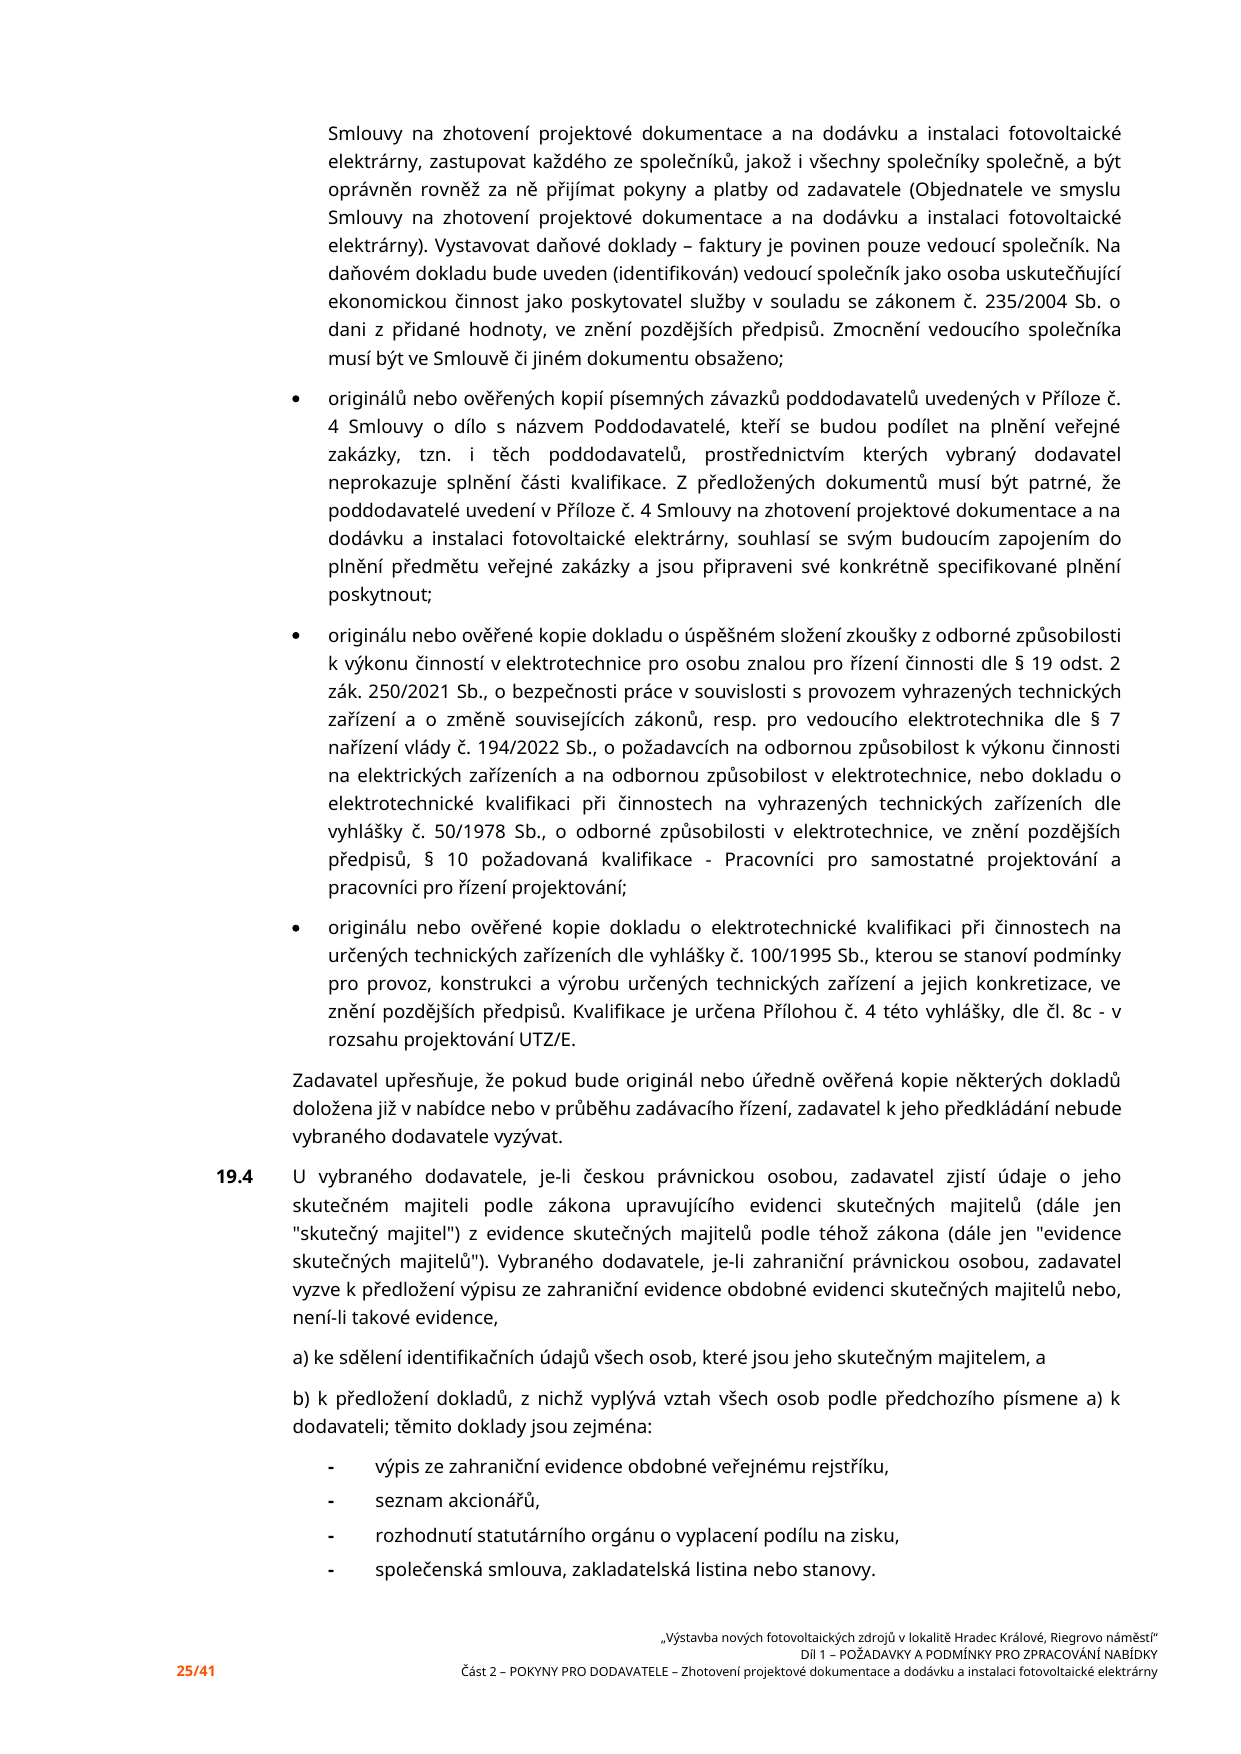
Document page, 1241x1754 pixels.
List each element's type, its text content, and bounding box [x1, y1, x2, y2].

text a) ke sdělení identifikačních údajů všech osob, které jsou jeho skutečným majitelem, a [292, 1344, 1122, 1370]
text b) k předložení dokladů, z nichž vyplývá vztah všech osob podle předchozího písmene a) k dodavateli; těmito doklady jsou zejména: [292, 1385, 1122, 1438]
text originálu nebo ověřené kopie dokladu o úspěšném složení zkoušky z odborné způsobilosti k výkonu činností v elektrotechnice pro osobu znalou pro řízení činnosti dle § 19 odst. 2 zák. 250/2021 Sb., o bezpečnosti práce v souvislosti s provozem vyhrazených technických zařízení a o změně souvisejících zákonů, resp. pro vedoucího elektrotechnika dle § 7 nařízení vlády č. 194/2022 Sb., o požadavcích na odbornou způsobilost k výkonu činnosti na elektrických zařízeních a na odbornou způsobilost v elektrotechnice, nebo dokladu o elektrotechnické kvalifikaci při činnostech na vyhrazených technických zařízeních dle vyhlášky č. 50/1978 Sb., o odborné způsobilosti v elektrotechnice, ve znění pozdějších předpisů, § 10 požadovaná kvalifikace - Pracovníci pro samostatné projektování a pracovníci pro řízení projektování; [292, 622, 1122, 900]
text originálu nebo ověřené kopie dokladu o elektrotechnické kvalifikaci při činnostech na určených technických zařízeních dle vyhlášky č. 100/1995 Sb., kterou se stanoví podmínky pro provoz, konstrukci a výrobu určených technických zařízení a jejich konkretizace, ve znění pozdějších předpisů. Kvalifikace je určena Přílohou č. 4 této vyhlášky, dle čl. 8c - v rozsahu projektování UTZ/E. [292, 915, 1122, 1052]
text rozhodnutí statutárního orgánu o vyplacení podílu na zisku, [328, 1522, 1122, 1548]
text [292, 121, 1122, 370]
text originálů nebo ověřených kopií písemných závazků poddodavatelů uvedených v Příloze č. 4 Smlouvy o dílo s názvem Poddodavatelé, kteří se budou podílet na plnění veřejné zakázky, tzn. i těch poddodavatelů, prostřednictvím kterých vybraný dodavatel neprokazuje splnění části kvalifikace. Z předložených dokumentů musí být patrné, že poddodavatelé uvedení v Příloze č. 4 Smlouvy na zhotovení projektové dokumentace a na dodávku a instalaci fotovoltaické elektrárny, souhlasí se svým budoucím zapojením do plnění předmětu veřejné zakázky a jsou připraveni své konkrétně specifikované plnění poskytnout; [292, 385, 1122, 607]
text společenská smlouva, zakladatelská listina nebo stanovy. [328, 1556, 1122, 1582]
text seznam akcionářů, [328, 1488, 1122, 1513]
list Zadavatel upřesňuje, že pokud bude originál nebo úředně ověřená kopie některých dokladů doložena již v nabídce nebo v průběhu zadávacího řízení, zadavatel k jeho předkládání nebude vybraného dodavatele vyzývat. [292, 1067, 1122, 1149]
text výpis ze zahraniční evidence obdobné veřejnému rejstříku, [328, 1453, 1122, 1479]
text U vybraného dodavatele, je-li českou právnickou osobou, zadavatel zjistí údaje o jeho skutečném majiteli podle zákona upravujícího evidenci skutečných majitelů (dále jen "skutečný majitel") z evidence skutečných majitelů podle téhož zákona (dále jen "evidence skutečných majitelů"). Vybraného dodavatele, je-li zahraniční právnickou osobou, zadavatel vyzve k předložení výpisu ze zahraniční evidence obdobné evidenci skutečných majitelů nebo, není-li takové evidence, [216, 1164, 1122, 1329]
